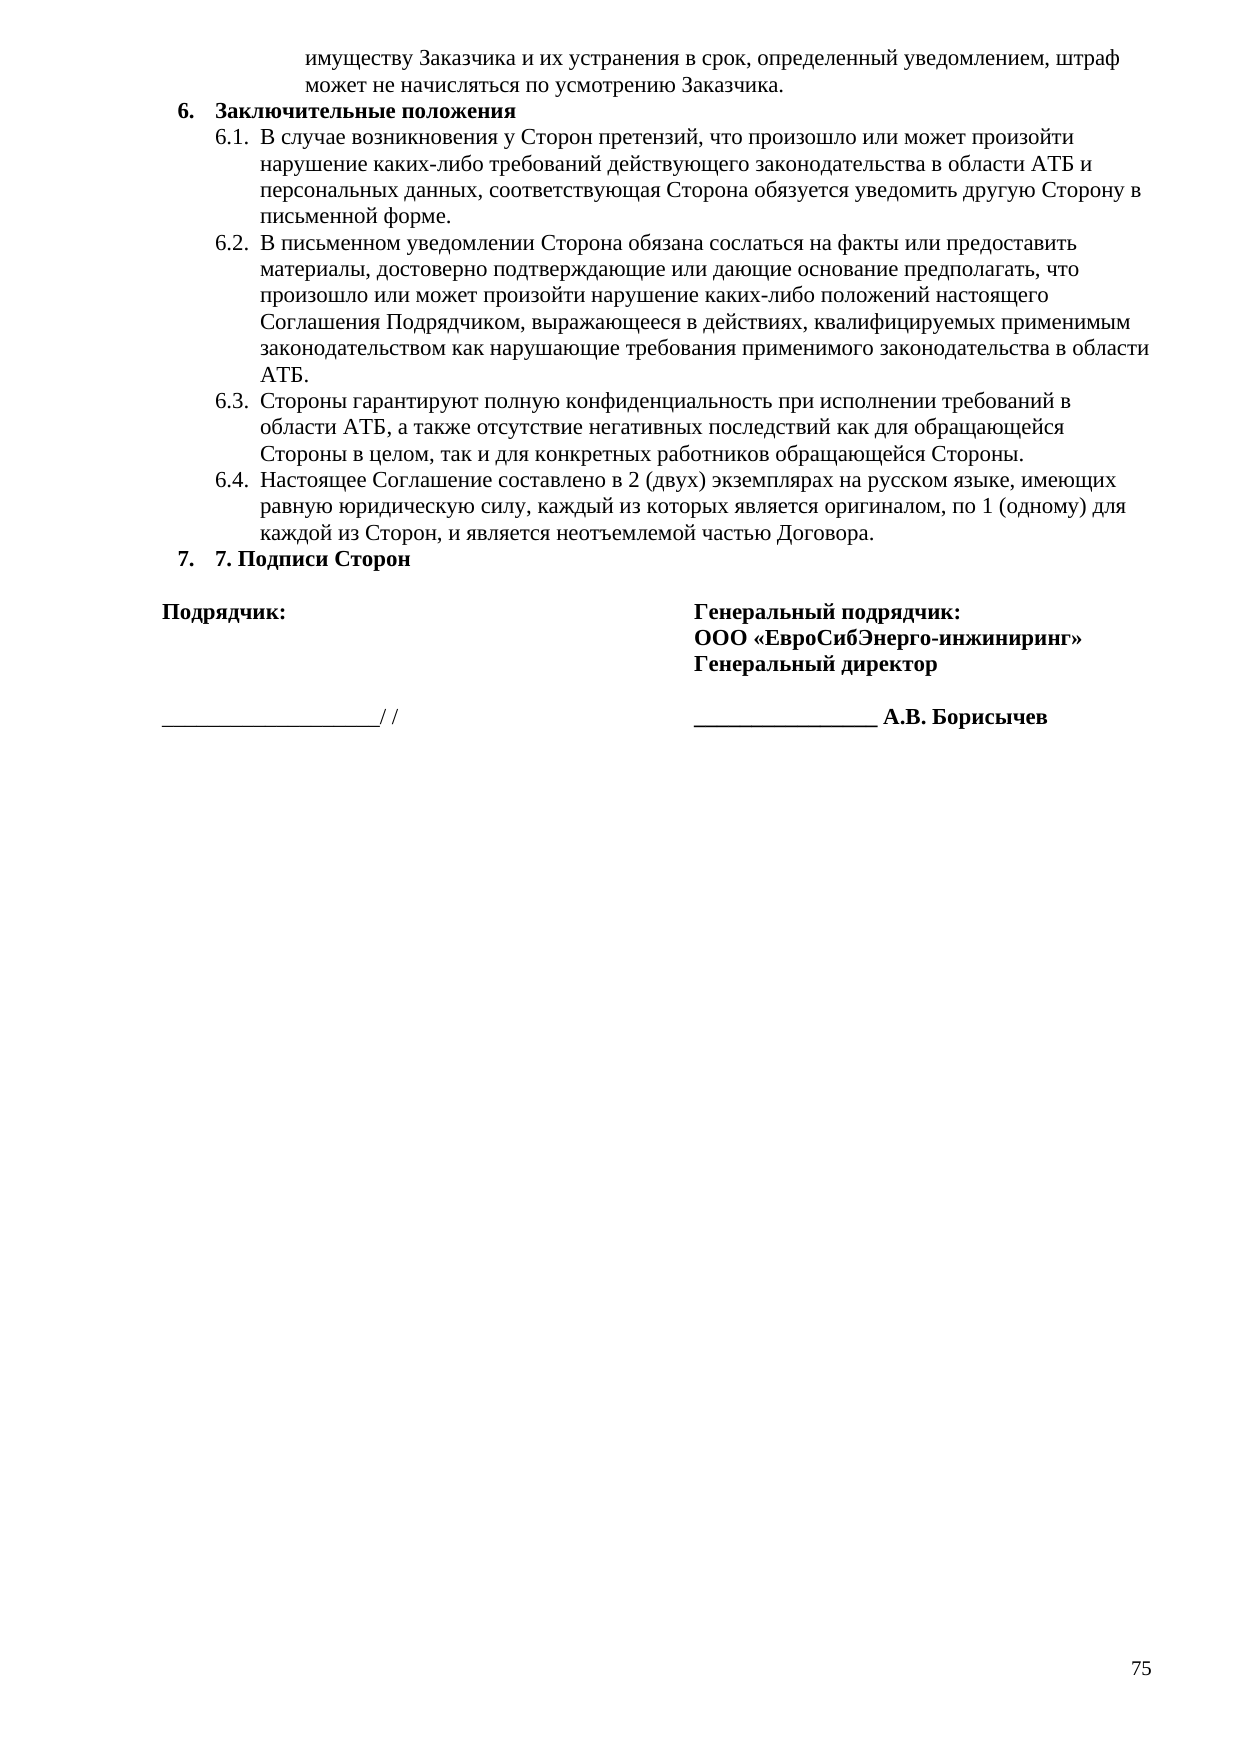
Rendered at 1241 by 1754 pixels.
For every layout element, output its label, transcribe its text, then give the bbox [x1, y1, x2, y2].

list В случае возникновения у Сторон претензий, что произошло или может произойти нарушение каких-либо требований действующего законодательства в области АТБ и персональных данных, соответствующая Сторона обязуется уведомить другую Сторону в письменной форме. [215, 123, 1152, 229]
list Стороны гарантируют полную конфиденциальность при исполнении требований в области АТБ, а также отсутствие негативных последствий как для обращающейся Стороны в целом, так и для конкретных работников обращающейся Стороны. [215, 387, 1152, 466]
list В письменном уведомлении Сторона обязана сослаться на факты или предоставить материалы, достоверно подтверждающие или дающие основание предполагать, что произошло или может произойти нарушение каких-либо положений настоящего Соглашения Подрядчиком, выражающееся в действиях, квалифицируемых применимым законодательством как нарушающие требования применимого законодательства в области АТБ. [215, 229, 1152, 387]
list 7. Подписи Сторон [177, 545, 1152, 571]
list Заключительные положения [177, 97, 1152, 123]
list Настоящее Соглашение составлено в 2 (двух) экземплярах на русском языке, имеющих равную юридическую силу, каждый из которых является оригиналом, по 1 (одному) для каждой из Сторон, и является неотъемлемой частью Договора. [215, 466, 1152, 545]
table_header Генеральный подрядчик: ООО «ЕвроСибЭнерго-инжиниринг» Генеральный директор ________________ А.В. Борисычев [683, 598, 1128, 752]
table_header Подрядчик: ___________________/ / [151, 598, 683, 752]
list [252, 44, 1152, 97]
